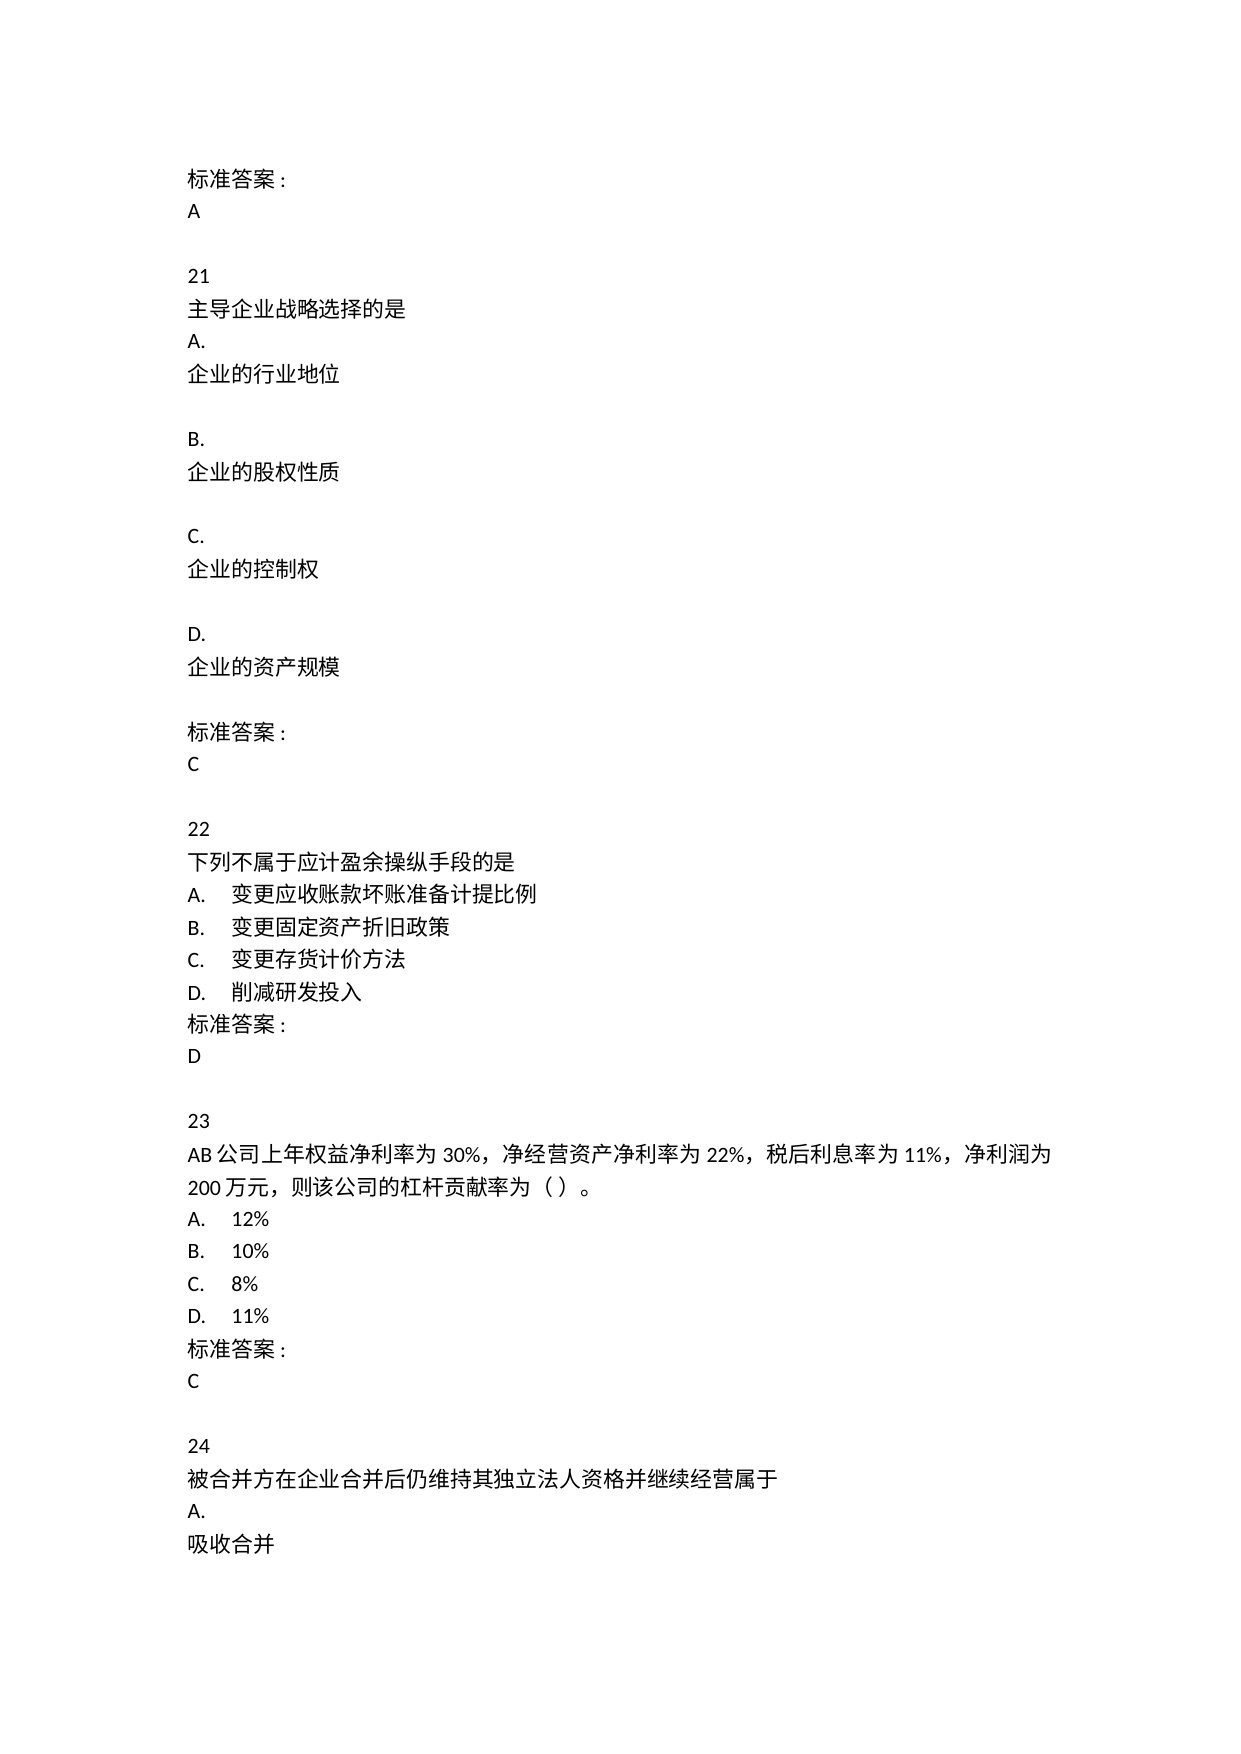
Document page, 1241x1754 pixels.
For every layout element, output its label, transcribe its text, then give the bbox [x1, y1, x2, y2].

text D [187, 1039, 1053, 1072]
text C. 变更存货计价方法 [187, 942, 1053, 974]
text 标准答案 : [187, 1007, 1053, 1039]
text 标准答案 : [187, 1332, 1053, 1364]
text A. [187, 324, 1053, 357]
text 吸收合并 [187, 1527, 1053, 1559]
text D. 11% [187, 1299, 1053, 1332]
text B. [187, 422, 1053, 454]
text 标准答案 : [187, 714, 1053, 747]
text B. 10% [187, 1234, 1053, 1267]
text AB公司上年权益净利率为30%，净经营资产净利率为22%，税后利息率为11%，净利润为200万元，则该公司的杠杆贡献率为（ ）。 [187, 1137, 1053, 1202]
text D. 削减研发投入 [187, 974, 1053, 1007]
text 企业的资产规模 [187, 649, 1053, 682]
text 下列不属于应计盈余操纵手段的是 [187, 844, 1053, 877]
text 23 [187, 1104, 1053, 1137]
text 被合并方在企业合并后仍维持其独立法人资格并继续经营属于 [187, 1462, 1053, 1494]
text C. 8% [187, 1267, 1053, 1299]
text 企业的股权性质 [187, 454, 1053, 487]
text A. 12% [187, 1202, 1053, 1234]
text 企业的行业地位 [187, 357, 1053, 389]
text A [187, 194, 1053, 227]
text 企业的控制权 [187, 552, 1053, 584]
text C. [187, 519, 1053, 552]
text 21 [187, 259, 1053, 292]
text 22 [187, 812, 1053, 844]
text C [187, 747, 1053, 779]
text 标准答案 : [187, 162, 1053, 194]
text D. [187, 617, 1053, 649]
text 24 [187, 1429, 1053, 1462]
text 主导企业战略选择的是 [187, 292, 1053, 324]
text B. 变更固定资产折旧政策 [187, 909, 1053, 942]
text A. [187, 1494, 1053, 1527]
text A. 变更应收账款坏账准备计提比例 [187, 877, 1053, 909]
text C [187, 1364, 1053, 1397]
